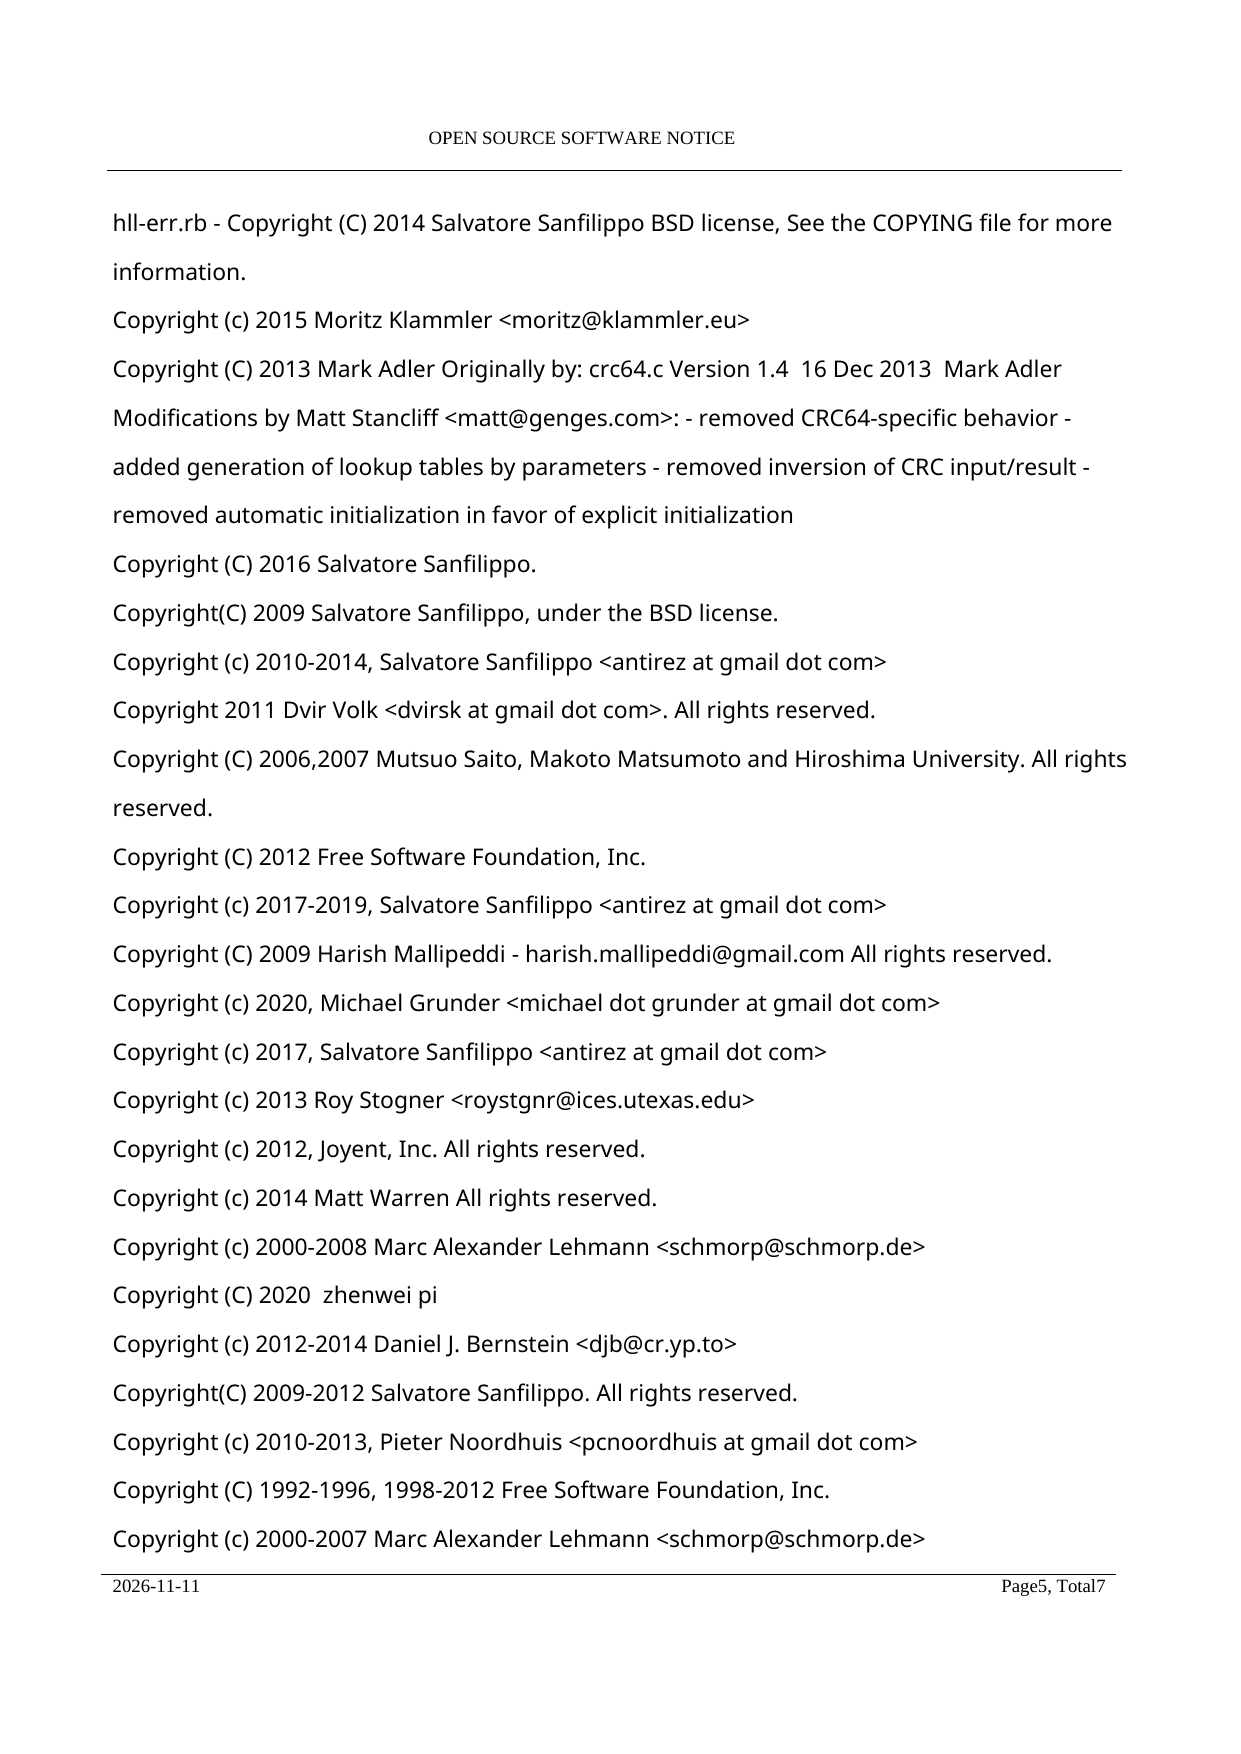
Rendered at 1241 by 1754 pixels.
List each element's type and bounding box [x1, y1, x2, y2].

text [112, 206, 1128, 1555]
